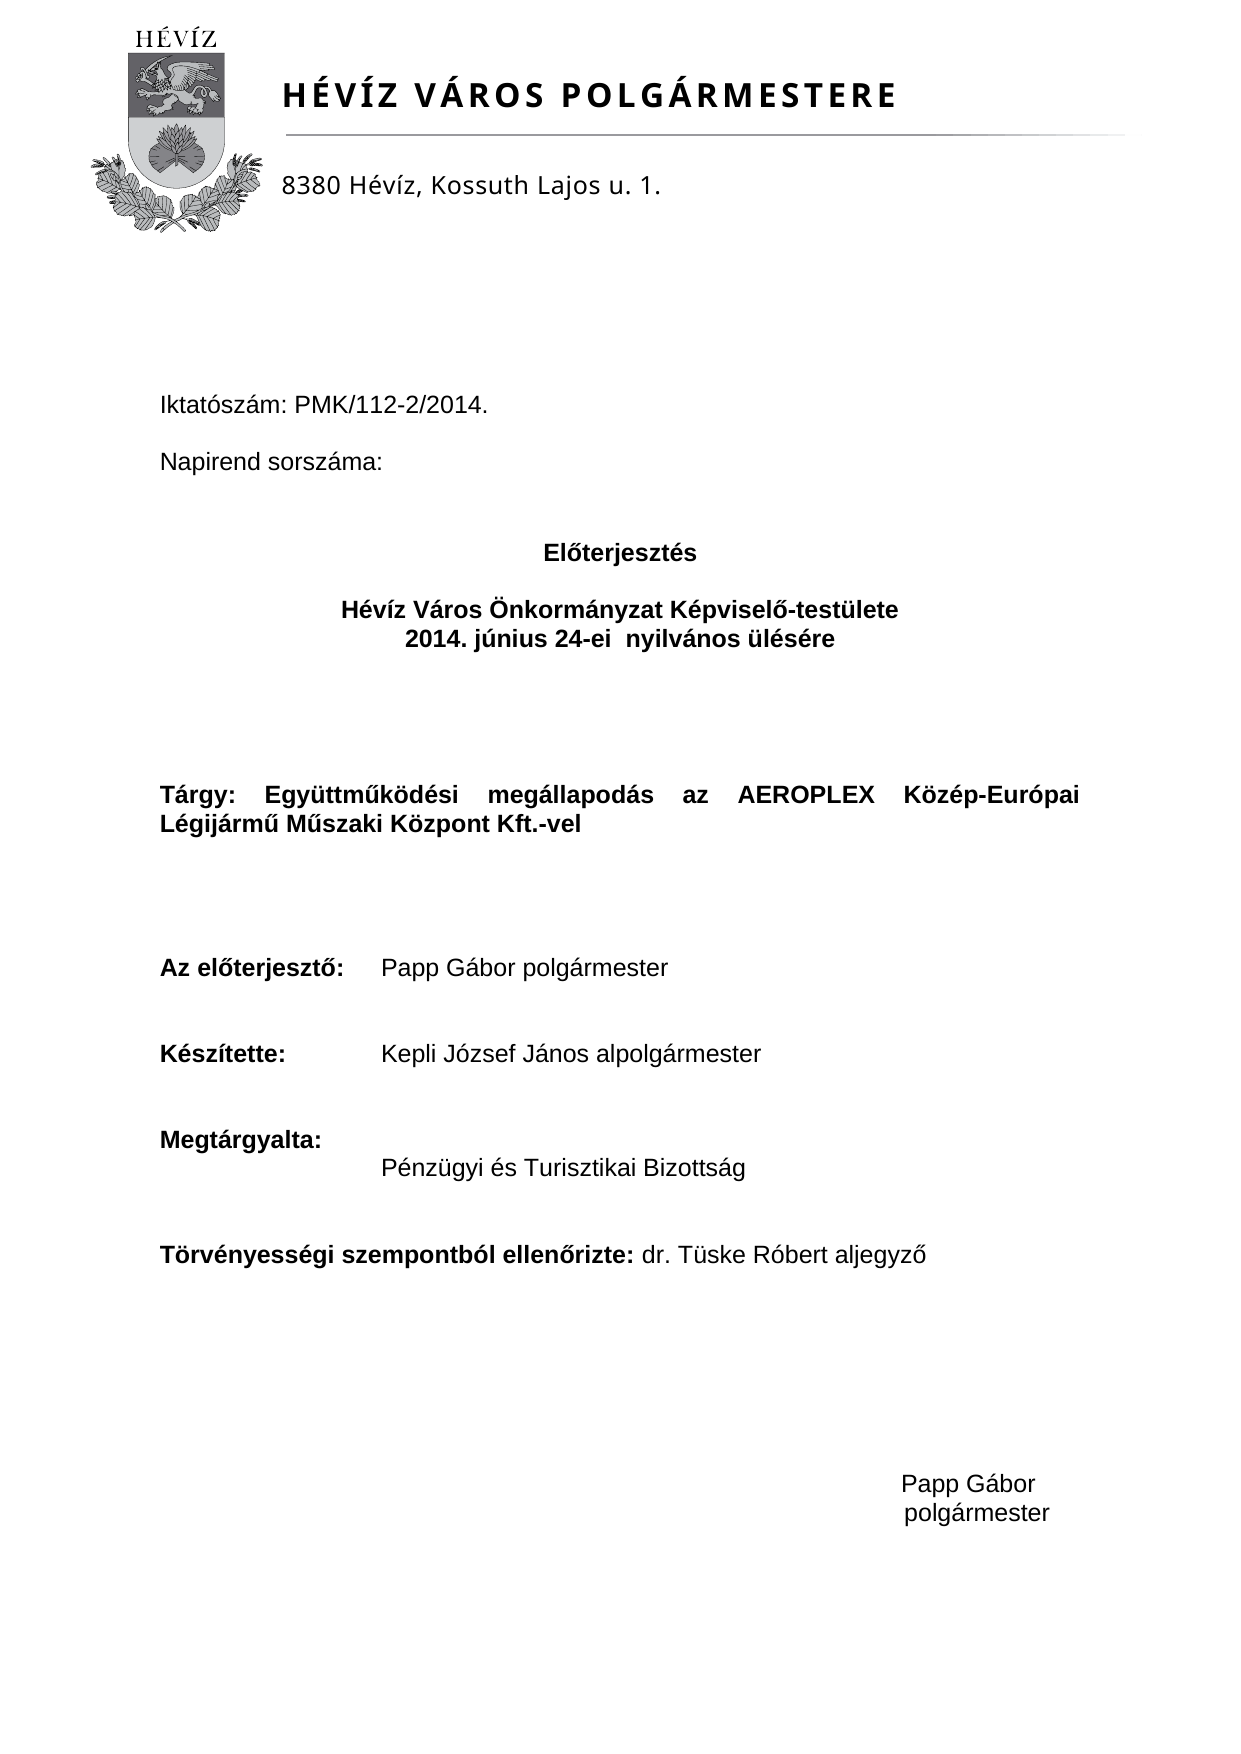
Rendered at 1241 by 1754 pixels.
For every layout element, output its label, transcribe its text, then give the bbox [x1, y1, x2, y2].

text 2014. június 24-ei nyilvános ülésére [159, 624, 1081, 653]
text 8380 Hévíz, Kossuth Lajos u. 1. [239, 168, 1081, 202]
text Törvényességi szempontból ellenőrizte: dr. Tüske Róbert aljegyző [159, 1240, 1081, 1268]
text Megtárgyalta: [159, 1125, 1081, 1153]
text Az előterjesztő: polgármester [159, 953, 1081, 982]
text 8380 Hévíz, Kossuth Lajos u. 1. [159, 168, 230, 202]
text Papp Gábor [159, 1469, 1081, 1498]
text Előterjesztés [159, 538, 1081, 566]
text Pénzügyi és Turisztikai Bizottság [307, 1153, 1081, 1182]
text Hévíz Város Önkormányzat Képviselő-testülete [159, 595, 1081, 624]
text HÉVÍZ VÁROS POLGÁRMESTERE [225, 72, 1081, 117]
text polgármester [159, 1498, 1081, 1526]
text Készítette: Kepli József János alpolgármester [159, 1039, 1081, 1068]
text Tárgy: Együttműködési megállapodás az AEROPLEX Közép-Európai Légijármű Műszaki Központ Kft.-vel [159, 780, 1081, 838]
text Napirend sorszáma: [159, 447, 1081, 476]
text Iktatószám: PMK/112-2/2014. [159, 389, 1081, 418]
